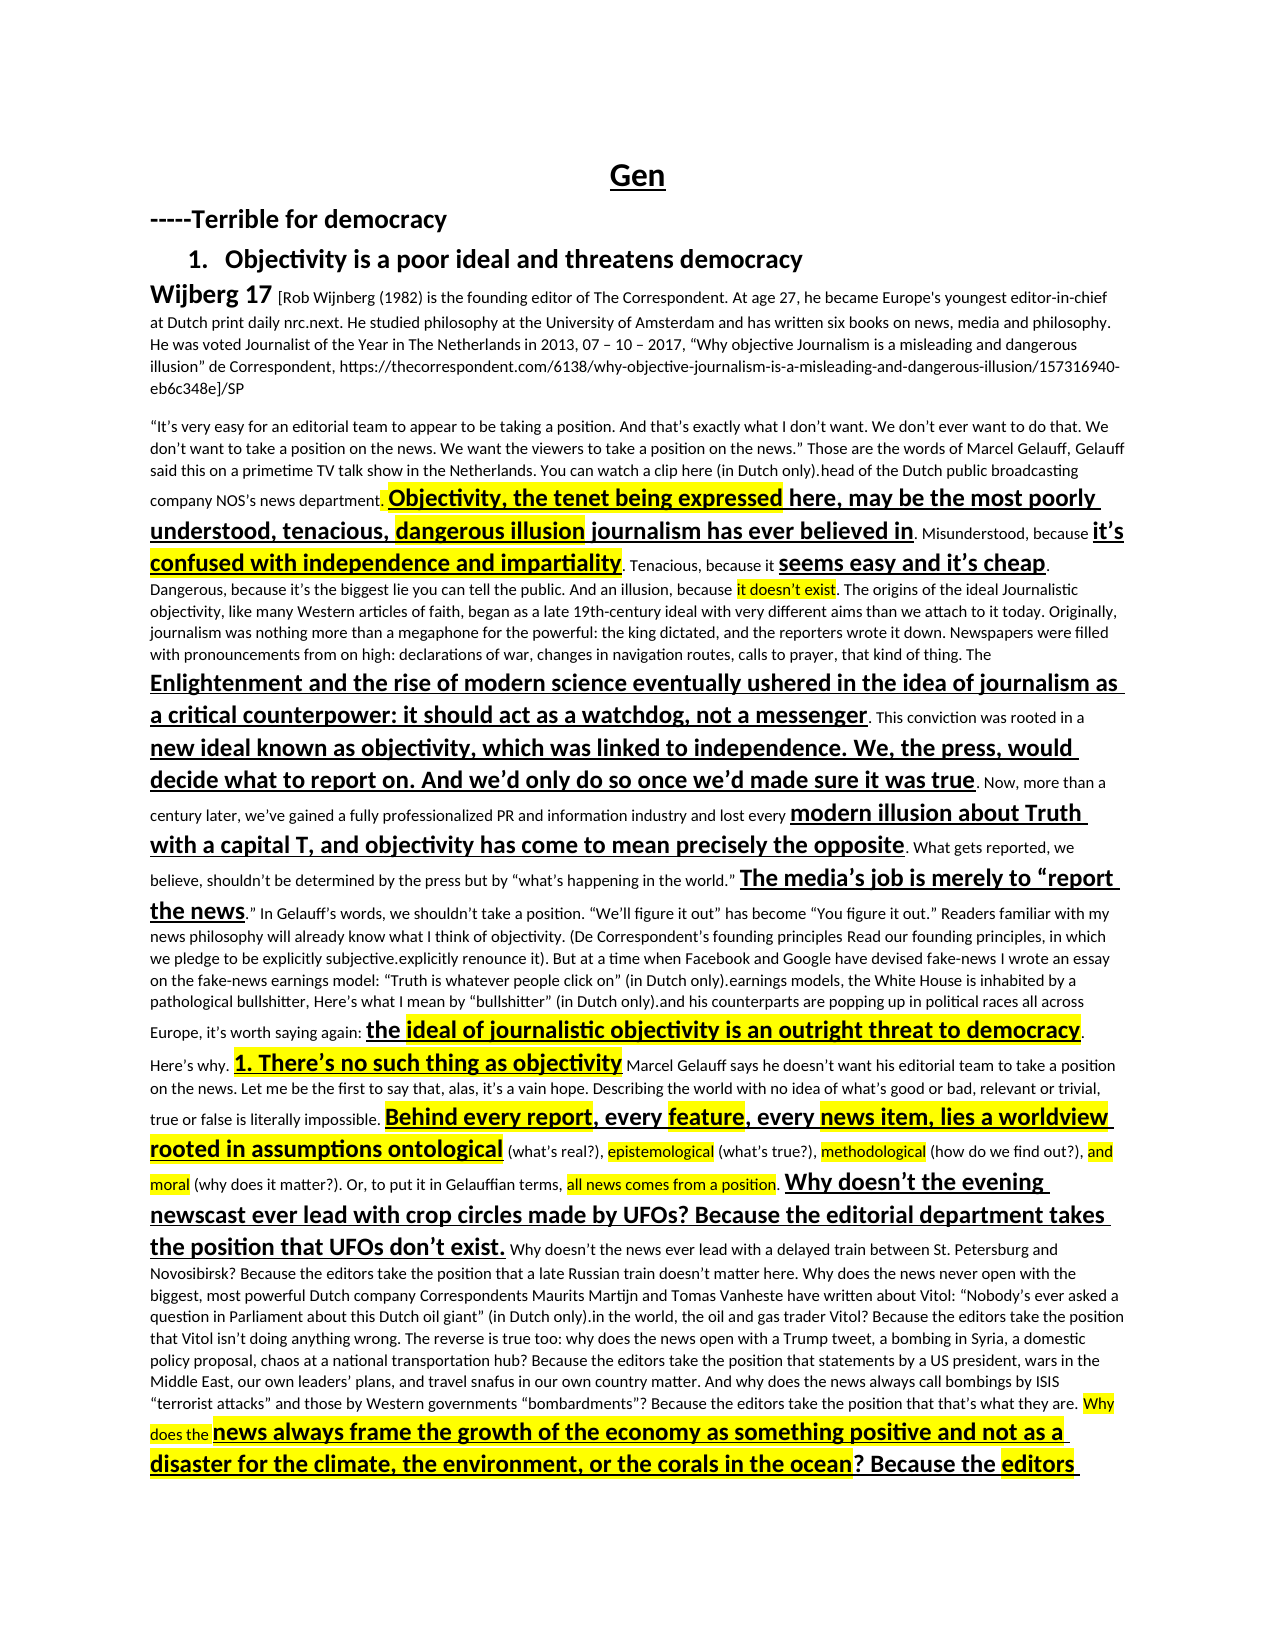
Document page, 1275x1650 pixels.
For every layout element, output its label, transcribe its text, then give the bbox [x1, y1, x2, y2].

subtitle -----Terrible for democracy [150, 202, 1125, 235]
subtitle Gen [150, 154, 1125, 195]
text Wijberg 17 [Rob Wijnberg (1982) is the founding editor of The Correspondent. At age 27, he became Europe's youngest editor-in-chief at Dutch print daily nrc.next. He studied philosophy at the University of Amsterdam and has written six books on news, media and philosophy. He was voted Journalist of the Year in The Netherlands in 2013, 07 – 10 – 2017, “Why objective Journalism is a misleading and dangerous illusion” de Correspondent, https://thecorrespondent.com/6138/why-objective-journalism-is-a-misleading-and-dangerous-illusion/157316940-eb6c348e]/SP [150, 278, 1125, 398]
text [150, 694, 1125, 1479]
subtitle Objectivity is a poor ideal and threatens democracy [187, 242, 1125, 275]
